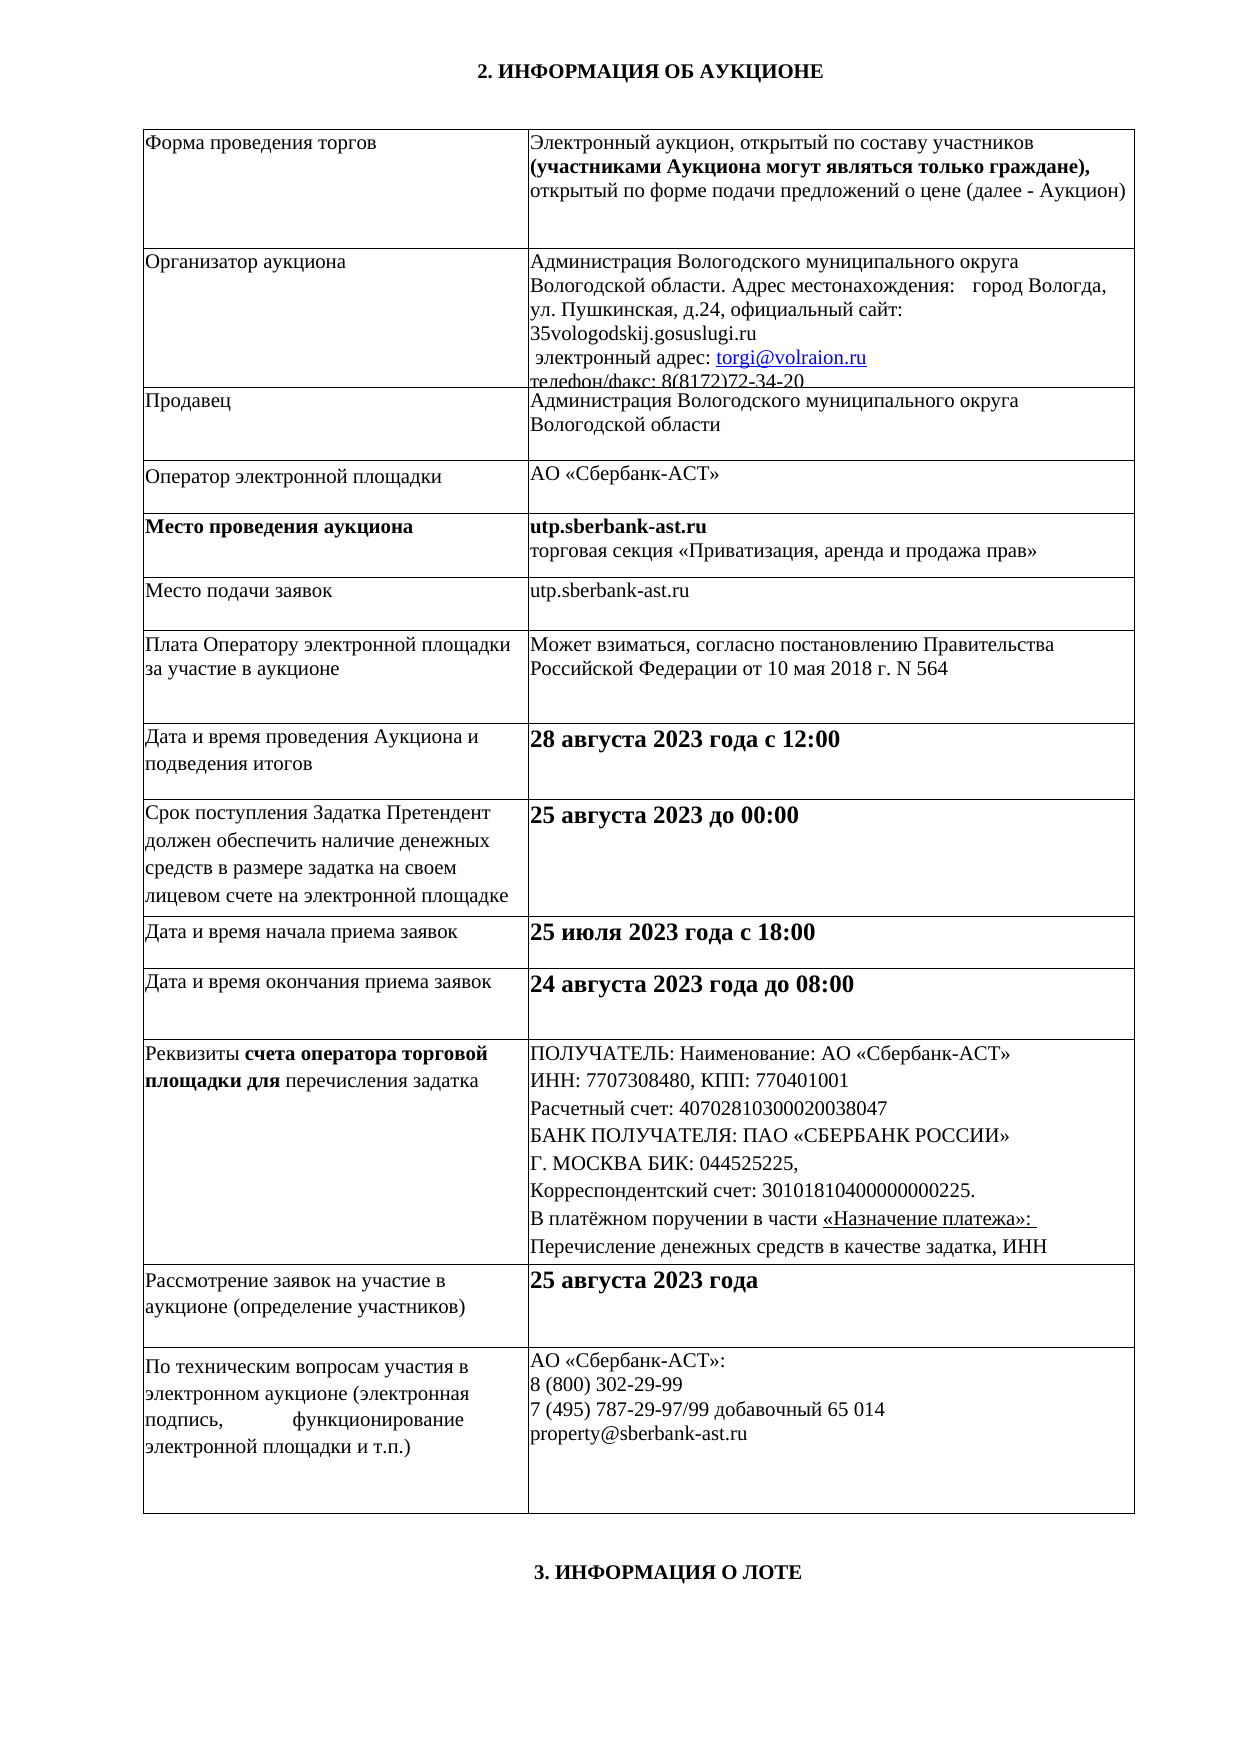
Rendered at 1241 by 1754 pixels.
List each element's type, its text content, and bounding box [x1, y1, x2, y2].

table_cell Дата и время начала приема заявок [144, 917, 528, 968]
table_cell Дата и время окончания приема заявок [144, 969, 528, 1039]
table_cell 25 августа 2023 года [529, 1265, 1134, 1347]
table_cell АО «Сбербанк-АСТ» [529, 461, 1134, 512]
table_cell 25 августа 2023 до 00:00 [529, 800, 1134, 916]
table_header Электронный аукцион, открытый по составу участников (участниками Аукциона могут являться только граждане), открытый по форме подачи предложений о цене (далее - Аукцион) [529, 130, 1134, 248]
table_cell Администрация Вологодского муниципального округа Вологодской области [529, 388, 1134, 460]
table_cell Место подачи заявок [144, 578, 528, 630]
table_cell 24 августа 2023 года до 08:00 [529, 969, 1134, 1039]
table_cell Место проведения аукциона [144, 514, 528, 577]
table_cell Продавец [144, 388, 528, 460]
text 2. ИНФОРМАЦИЯ ОБ АУКЦИОНЕ [145, 59, 1156, 83]
table_cell Срок поступления Задатка Претендент должен обеспечить наличие денежных средств в размере задатка на своем лицевом счете на электронной площадке [144, 800, 528, 916]
table_cell Рассмотрение заявок на участие в аукционе (определение участников) [144, 1265, 528, 1347]
table_cell АО «Сбербанк-АСТ»: 8 (800) 302-29-99 7 (495) 787-29-97/99 добавочный 65 014 property@sberbank-ast.ru [529, 1348, 1134, 1513]
table_cell Администрация Вологодского муниципального округа Вологодской области. Адрес местонахождения: город Вологда, ул. Пушкинская, д.24, официальный сайт: 35vologodskij.gosuslugi.ru электронный адрес: torgi@volraion.ru телефон/факс: 8(8172)72-34-20 [529, 249, 1134, 387]
table_cell utp.sberbank-ast.ru [529, 578, 1134, 630]
table_cell Организатор аукциона [144, 249, 528, 387]
table_header Форма проведения торгов [144, 130, 528, 248]
table_cell ПОЛУЧАТЕЛЬ: Наименование: АО «Сбербанк-АСТ» ИНН: 7707308480, КПП: 770401001 Расчетный счет: 40702810300020038047 БАНК ПОЛУЧАТЕЛЯ: ПАО «СБЕРБАНК РОССИИ» Г. МОСКВА БИК: 044525225, Корреспондентский счет: 30101810400000000225. В платёжном поручении в части «Назначение платежа»: Перечисление денежных средств в качестве задатка, ИНН плательщика. [529, 1040, 1134, 1264]
table_cell Реквизиты счета оператора торговой площадки для перечисления задатка [144, 1040, 528, 1264]
table_cell По техническим вопросам участия в электронном аукционе (электронная подпись, функционирование электронной площадки и т.п.) [144, 1348, 528, 1513]
table_cell 25 июля 2023 года с 18:00 [529, 917, 1134, 968]
table_cell Оператор электронной площадки [144, 461, 528, 512]
table_cell Может взиматься, согласно постановлению Правительства Российской Федерации от 10 мая 2018 г. N 564 [529, 631, 1134, 723]
table_cell 28 августа 2023 года с 12:00 [529, 724, 1134, 799]
text 3. ИНФОРМАЦИЯ О ЛОТЕ [145, 1560, 1156, 1584]
table_cell Плата Оператору электронной площадки за участие в аукционе [144, 631, 528, 723]
table_cell Дата и время проведения Аукциона и подведения итогов [144, 724, 528, 799]
table_cell utp.sberbank-ast.ru торговая секция «Приватизация, аренда и продажа прав» [529, 514, 1134, 577]
